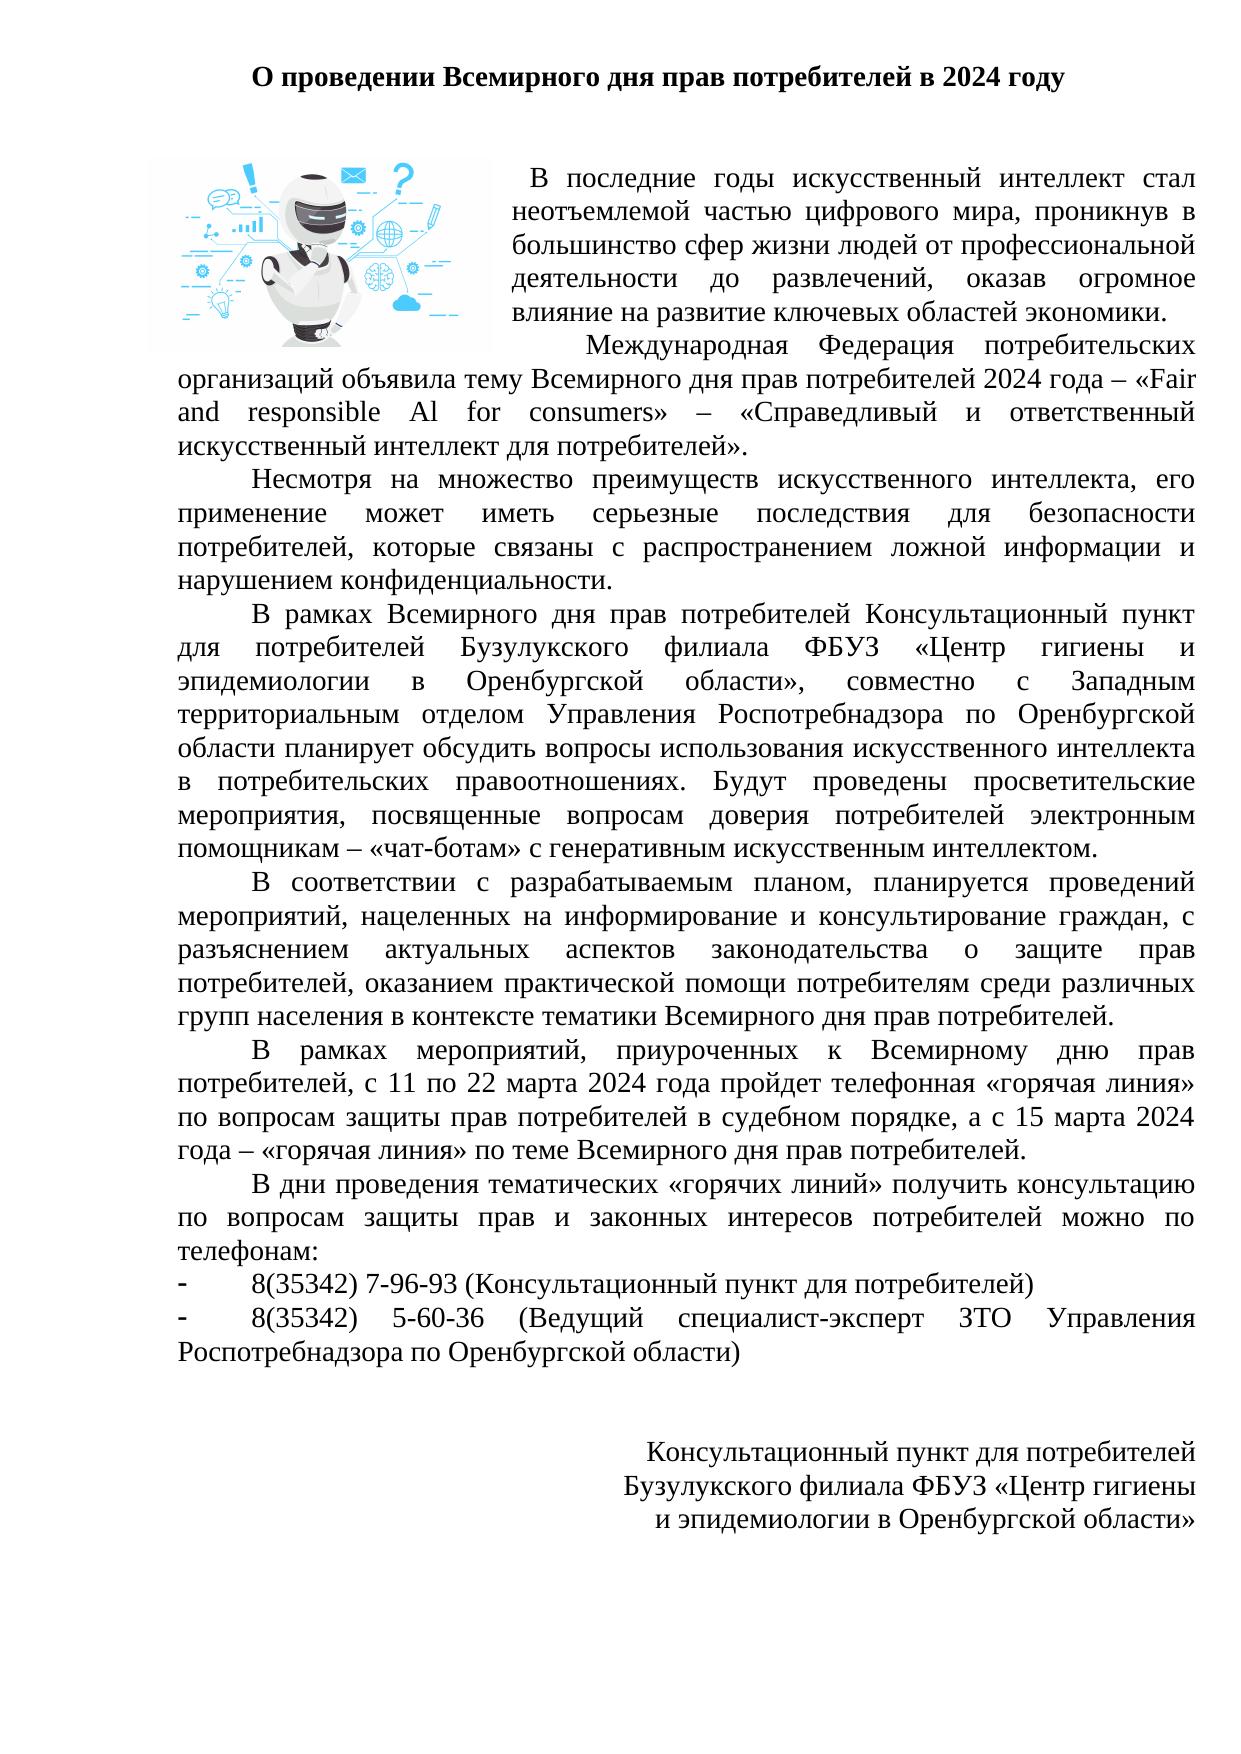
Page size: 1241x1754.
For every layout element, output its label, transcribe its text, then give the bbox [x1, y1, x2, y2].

text Несмотря на множество преимуществ искусственного интеллекта, его применение может иметь серьезные последствия для безопасности потребителей, которые связаны с распространением ложной информации и нарушением конфиденциальности. [177, 462, 1196, 596]
text В соответствии с разрабатываемым планом, планируется проведений мероприятий, нацеленных на информирование и консультирование граждан, с разъяснением актуальных аспектов законодательства о защите прав потребителей, оказанием практической помощи потребителям среди различных групп населения в контексте тематики Всемирного дня прав потребителей. [177, 864, 1196, 1032]
list 8(35342) 5-60-36 (Ведущий специалист-эксперт ЗТО Управления Роспотребнадзора по Оренбургской области) [177, 1300, 1196, 1367]
picture [146, 156, 493, 352]
text В рамках мероприятий, приуроченных к Всемирному дню прав потребителей, с 11 по 22 марта 2024 года пройдет телефонная «горячая линия» по вопросам защиты прав потребителей в судебном порядке, а с 15 марта 2024 года – «горячая линия» по теме Всемирного дня прав потребителей. [177, 1032, 1196, 1166]
text Международная Федерация потребительских организаций объявила тему Всемирного дня прав потребителей 2024 года – «Fair and responsible Al for consumers» – «Справедливый и ответственный искусственный интеллект для потребителей». [177, 327, 1196, 462]
text Бузулукского филиала ФБУЗ «Центр гигиены [177, 1468, 1196, 1502]
text О проведении Всемирного дня прав потребителей в 2024 году [177, 59, 1196, 93]
text и эпидемиологии в Оренбургской области» [177, 1502, 1196, 1535]
text В последние годы искусственный интеллект стал неотъемлемой частью цифрового мира, проникнув в большинство сфер жизни людей от профессиональной деятельности до развлечений, оказав огромное влияние на развитие ключевых областей экономики. [493, 160, 1196, 327]
text В рамках Всемирного дня прав потребителей Консультационный пункт для потребителей Бузулукского филиала ФБУЗ «Центр гигиены и эпидемиологии в Оренбургской области», совместно с Западным территориальным отделом Управления Роспотребнадзора по Оренбургской области планирует обсудить вопросы использования искусственного интеллекта в потребительских правоотношениях. Будут проведены просветительские мероприятия, посвященные вопросам доверия потребителей электронным помощникам – «чат-ботам» с генеративным искусственным интеллектом. [177, 596, 1196, 864]
list 8(35342) 7-96-93 (Консультационный пункт для потребителей) [177, 1267, 1196, 1300]
text В дни проведения тематических «горячих линий» получить консультацию по вопросам защиты прав и законных интересов потребителей можно по телефонам: [177, 1166, 1196, 1267]
text Консультационный пункт для потребителей [177, 1434, 1196, 1468]
